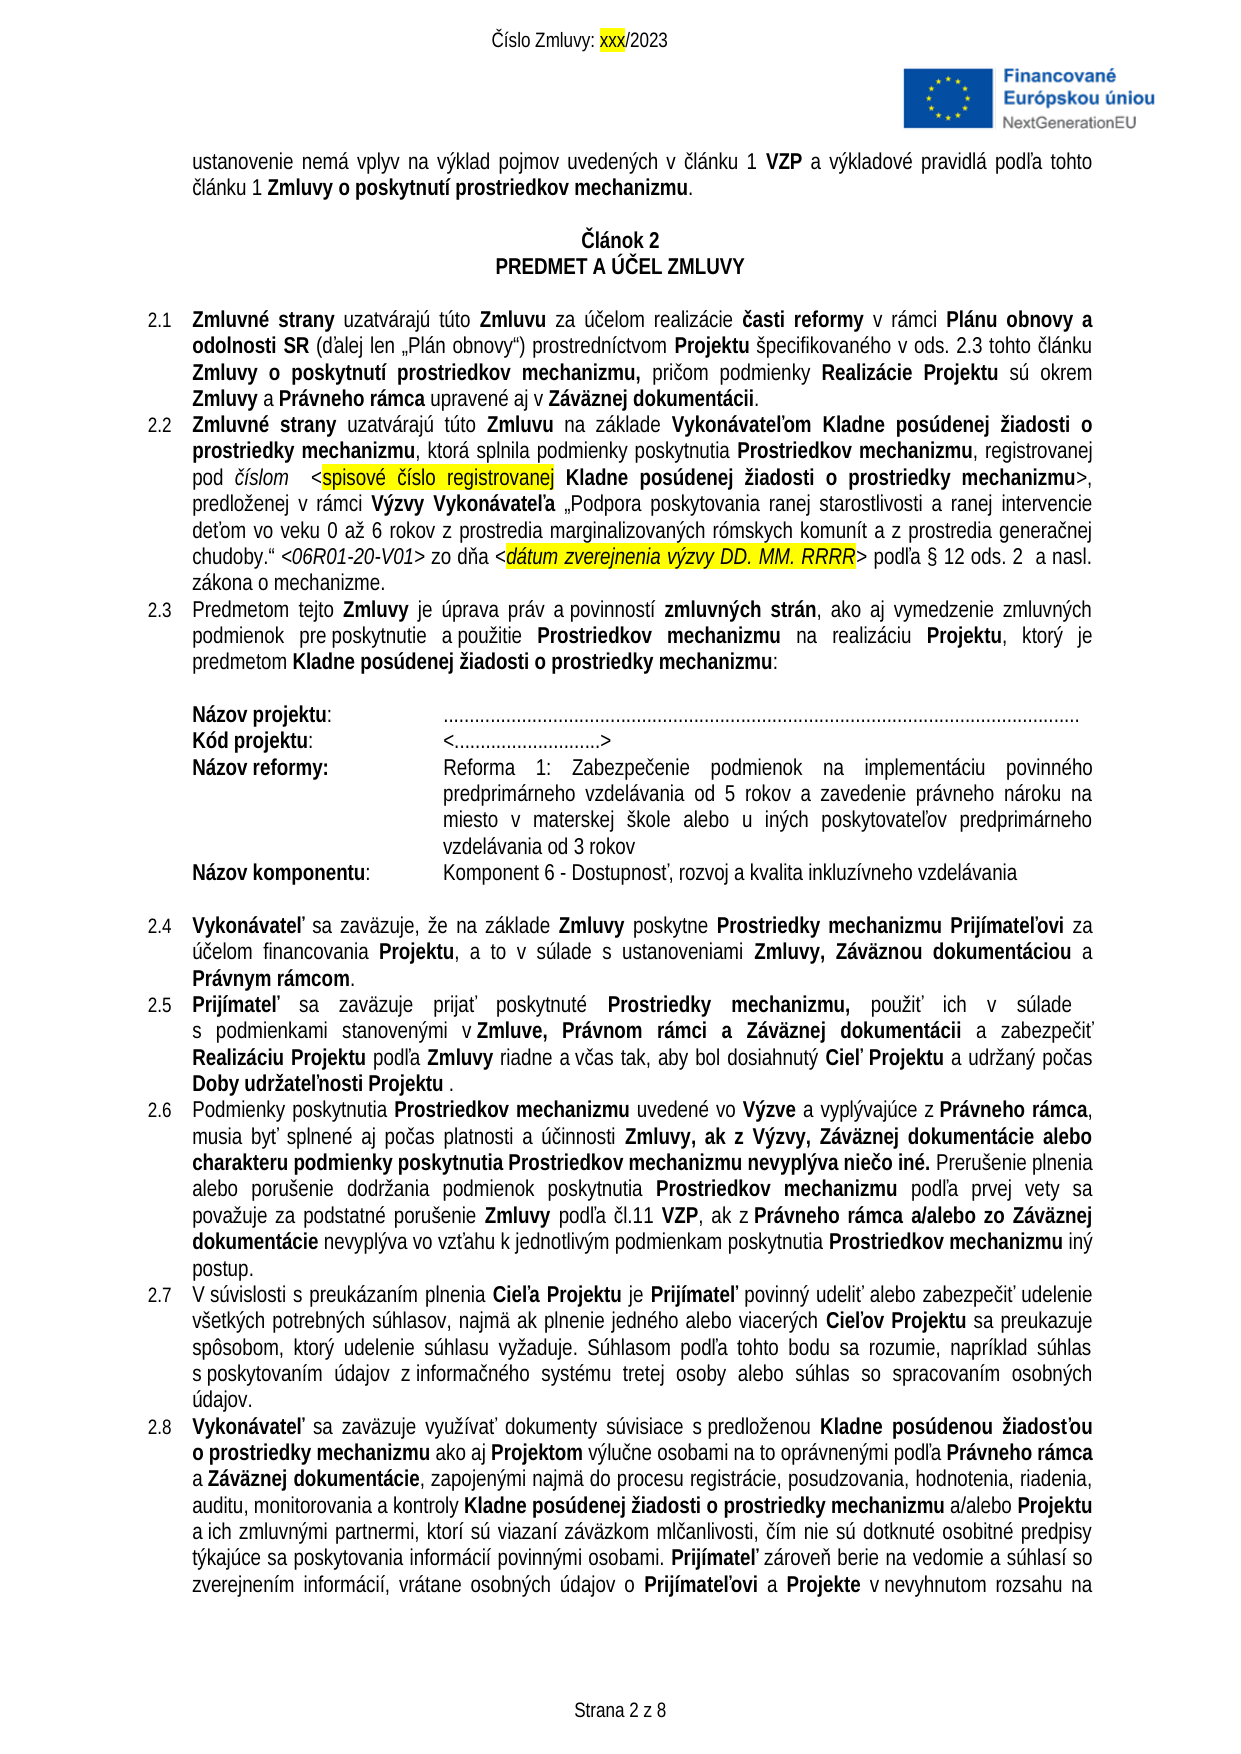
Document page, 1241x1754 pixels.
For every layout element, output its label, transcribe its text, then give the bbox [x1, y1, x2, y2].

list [148, 148, 1093, 200]
text Názov projektu: .......................................................................................................................... [192, 701, 1093, 727]
text Názov komponentu: Komponent 6 - Dostupnosť, rozvoj a kvalita inkluzívneho vzdelávania [192, 859, 1093, 886]
list Podmienky poskytnutia Prostriedkov mechanizmu uvedené vo Výzve a vyplývajúce z Právneho rámca, musia byť splnené aj počas platnosti a účinnosti Zmluvy, ak z Výzvy, Záväznej dokumentácie alebo charakteru podmienky poskytnutia Prostriedkov mechanizmu nevyplýva niečo iné. Prerušenie plnenia alebo porušenie dodržania podmienok poskytnutia Prostriedkov mechanizmu podľa prvej vety sa považuje za podstatné porušenie Zmluvy podľa čl.11 VZP, ak z Právneho rámca a/alebo zo Záväznej dokumentácie nevyplýva vo vzťahu k jednotlivým podmienkam poskytnutia Prostriedkov mechanizmu iný postup. [148, 1096, 1093, 1281]
text Kód projektu: <............................> [192, 727, 1093, 754]
picture [897, 59, 1202, 136]
text predmet a účel zmluvy [148, 253, 1093, 279]
list V súvislosti s preukázaním plnenia Cieľa Projektu je Prijímateľ povinný udeliť alebo zabezpečiť udelenie všetkých potrebných súhlasov, najmä ak plnenie jedného alebo viacerých Cieľov Projektu sa preukazuje spôsobom, ktorý udelenie súhlasu vyžaduje. Súhlasom podľa tohto bodu sa rozumie, napríklad súhlas s poskytovaním údajov z informačného systému tretej osoby alebo súhlas so spracovaním osobných údajov. [148, 1281, 1093, 1413]
list Zmluvné strany uzatvárajú túto Zmluvu na základe Vykonávateľom Kladne posúdenej žiadosti o prostriedky mechanizmu, ktorá splnila podmienky poskytnutia Prostriedkov mechanizmu, registrovanej pod číslom <spisové číslo registrovanej Kladne posúdenej žiadosti o prostriedky mechanizmu>, predloženej v rámci Výzvy Vykonávateľa „Podpora poskytovania ranej starostlivosti a ranej intervencie deťom vo veku 0 až 6 rokov z prostredia marginalizovaných rómskych komunít a z prostredia generačnej chudoby.“ <06R01-20-V01> zo dňa <dátum zverejnenia výzvy DD. MM. RRRR> podľa § 12 ods. 2 a nasl. zákona o mechanizme. [148, 411, 1093, 596]
list Zmluvné strany uzatvárajú túto Zmluvu za účelom realizácie časti reformy v rámci Plánu obnovy a odolnosti SR (ďalej len „Plán obnovy“) prostredníctvom Projektu špecifikovaného v ods. 2.3 tohto článku Zmluvy o poskytnutí prostriedkov mechanizmu, pričom podmienky Realizácie Projektu sú okrem Zmluvy a Právneho rámca upravené aj v Záväznej dokumentácii. [148, 306, 1093, 411]
list Vykonávateľ sa zaväzuje, že na základe Zmluvy poskytne Prostriedky mechanizmu Prijímateľovi za účelom financovania Projektu, a to v súlade s ustanoveniami Zmluvy, Záväznou dokumentáciou a Právnym rámcom. [148, 912, 1093, 991]
list Prijímateľ sa zaväzuje prijať poskytnuté Prostriedky mechanizmu, použiť ich v súlade s podmienkami stanovenými v Zmluve, Právnom rámci a Záväznej dokumentácii a zabezpečiť Realizáciu Projektu podľa Zmluvy riadne a včas tak, aby bol dosiahnutý Cieľ Projektu a udržaný počas Doby udržateľnosti Projektu . [148, 991, 1093, 1096]
text Názov reformy: Reforma 1: Zabezpečenie podmienok na implementáciu povinného predprimárneho vzdelávania od 5 rokov a zavedenie právneho nároku na miesto v materskej škole alebo u iných poskytovateľov predprimárneho vzdelávania od 3 rokov [192, 754, 1093, 859]
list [148, 1413, 1093, 1597]
text Článok 2 [148, 227, 1093, 253]
list Predmetom tejto Zmluvy je úprava práv a povinností zmluvných strán, ako aj vymedzenie zmluvných podmienok pre poskytnutie a použitie Prostriedkov mechanizmu na realizáciu Projektu, ktorý je predmetom Kladne posúdenej žiadosti o prostriedky mechanizmu: [148, 596, 1093, 675]
